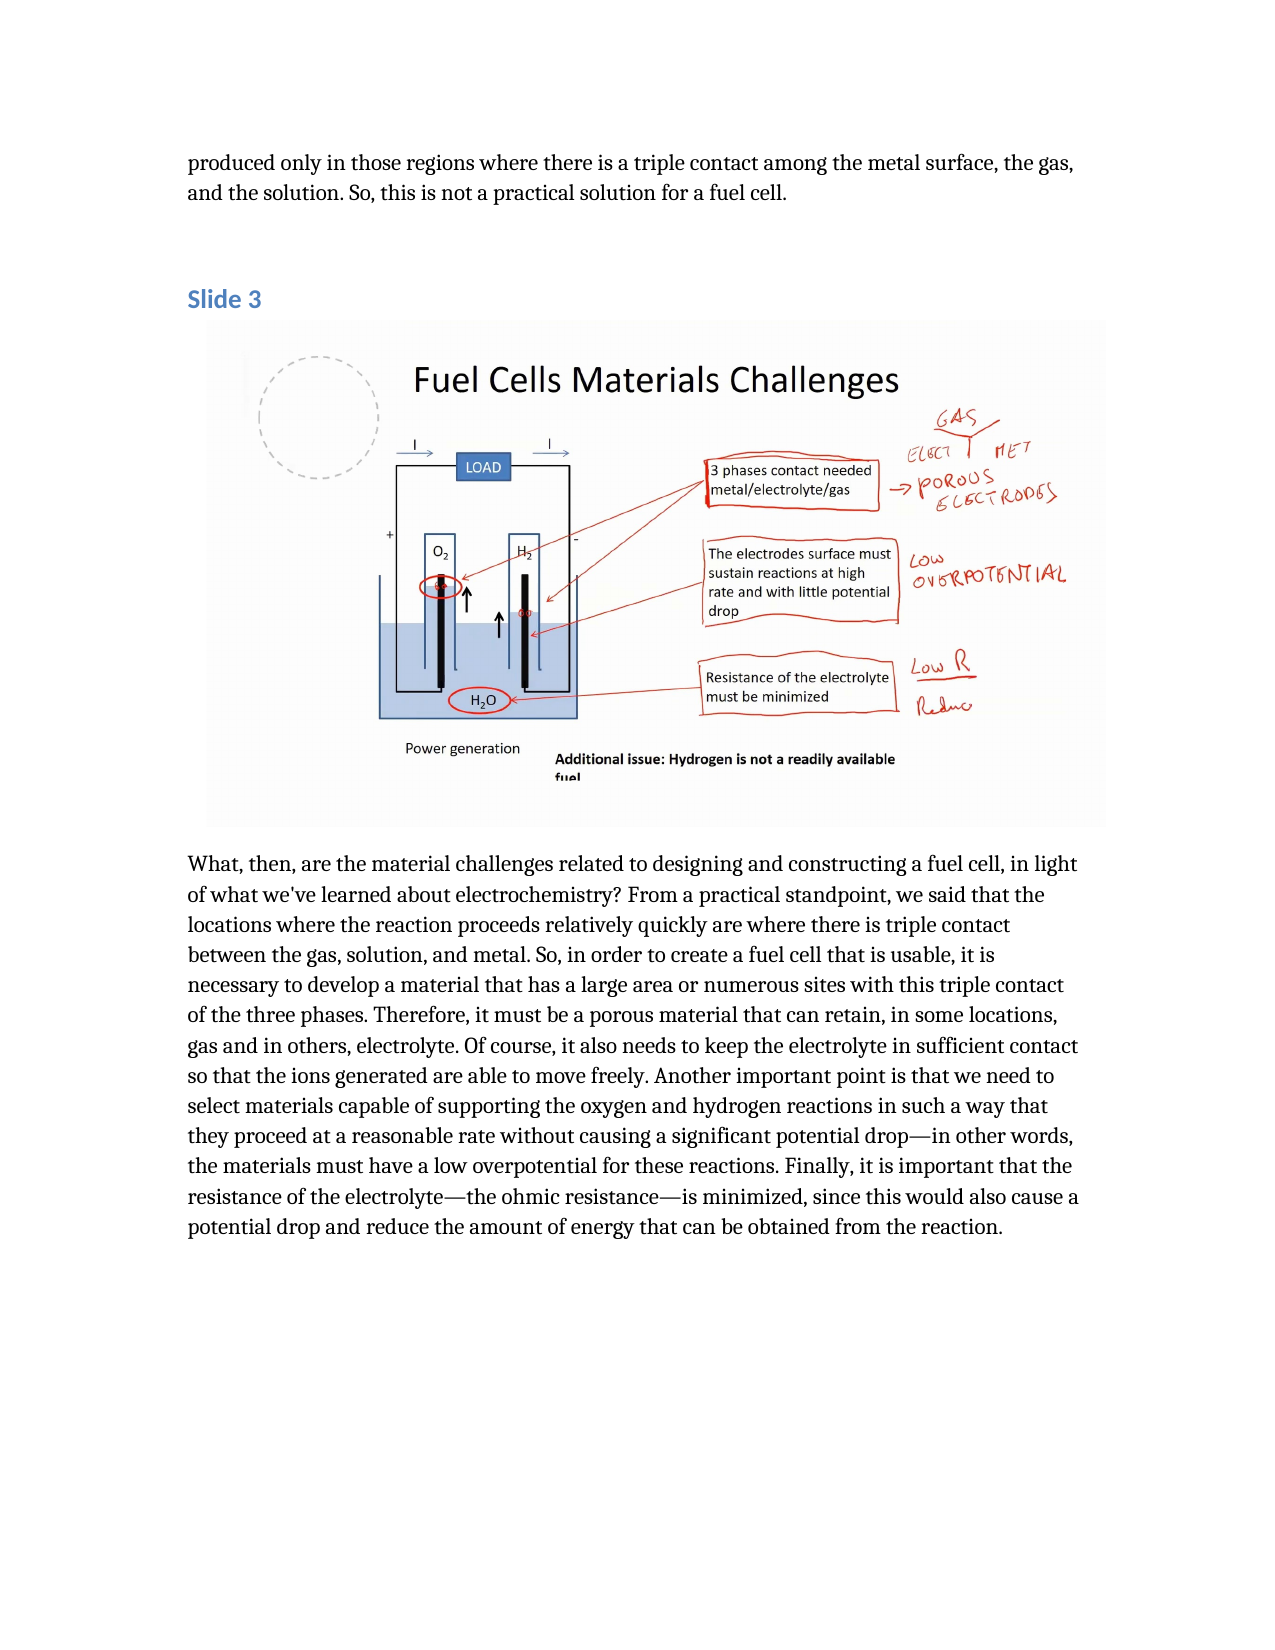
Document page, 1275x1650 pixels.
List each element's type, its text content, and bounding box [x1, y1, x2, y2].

picture [206, 320, 1107, 827]
subtitle Slide 3 [187, 282, 1087, 315]
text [187, 150, 1087, 207]
text What, then, are the material challenges related to designing and constructing a fuel cell, in light of what we've learned about electrochemistry? From a practical standpoint, we said that the locations where the reaction proceeds relatively quickly are where there is triple contact between the gas, solution, and metal. So, in order to create a fuel cell that is usable, it is necessary to develop a material that has a large area or numerous sites with this triple contact of the three phases. Therefore, it must be a porous material that can retain, in some locations, gas and in others, electrolyte. Of course, it also needs to keep the electrolyte in sufficient contact so that the ions generated are able to move freely. Another important point is that we need to select materials capable of supporting the oxygen and hydrogen reactions in such a way that they proceed at a reasonable rate without causing a significant potential drop—in other words, the materials must have a low overpotential for these reactions. Finally, it is important that the resistance of the electrolyte—the ohmic resistance—is minimized, since this would also cause a potential drop and reduce the amount of energy that can be obtained from the reaction. [187, 851, 1087, 1240]
